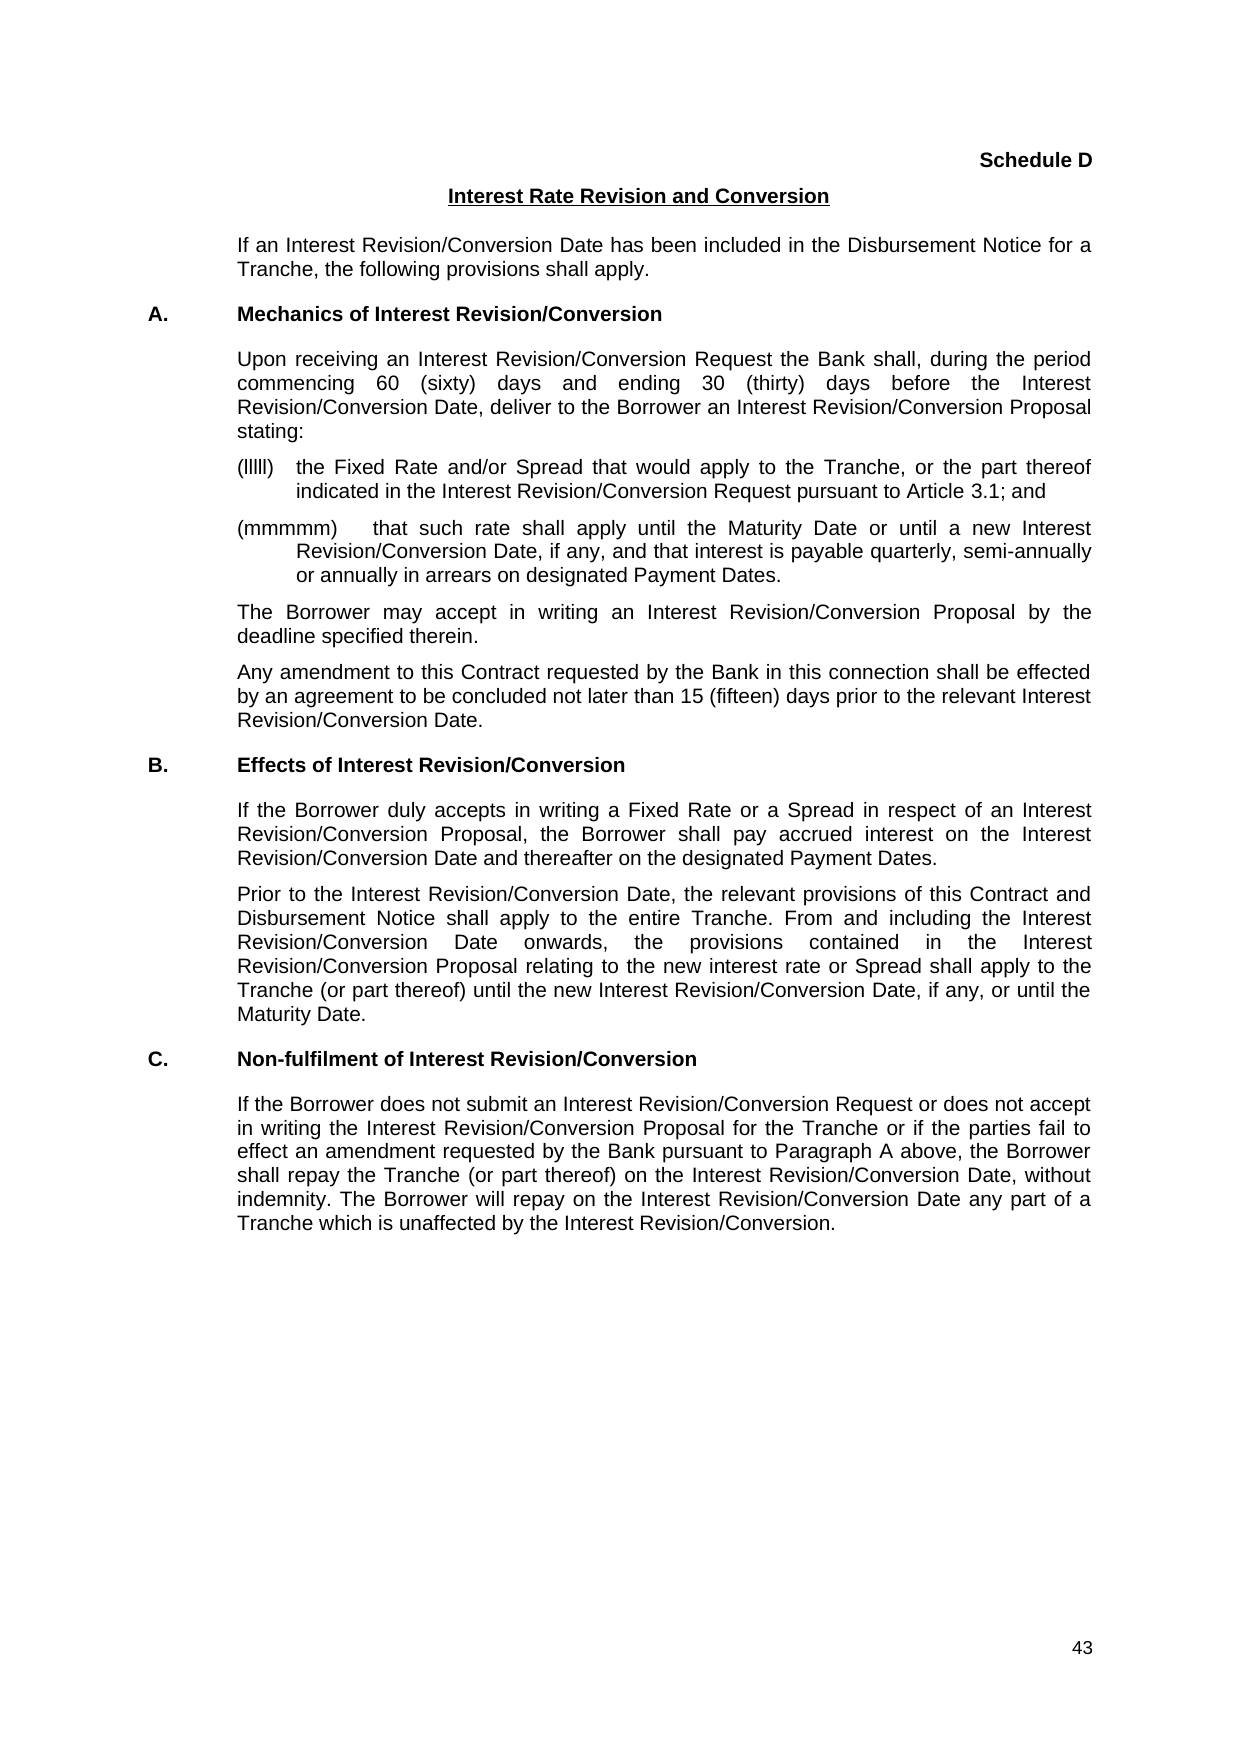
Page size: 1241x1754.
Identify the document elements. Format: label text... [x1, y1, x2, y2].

text Interest Rate Revision and Conversion [185, 184, 1093, 208]
text If the Borrower duly accepts in writing a Fixed Rate or a Spread in respect of an Interest Revision/Conversion Proposal, the Borrower shall pay accrued interest on the Interest Revision/Conversion Date and thereafter on the designated Payment Dates. [237, 798, 1093, 869]
text Mechanics of Interest Revision/Conversion [148, 302, 1093, 326]
list that such rate shall apply until the Maturity Date or until a new Interest Revision/Conversion Date, if any, and that interest is payable quarterly, semi-annually or annually in arrears on designated Payment Dates. [237, 515, 1093, 587]
text Any amendment to this Contract requested by the Bank in this connection shall be effected by an agreement to be concluded not later than 15 (fifteen) days prior to the relevant Interest Revision/Conversion Date. [237, 660, 1093, 732]
text The Borrower may accept in writing an Interest Revision/Conversion Proposal by the deadline specified therein. [237, 600, 1093, 648]
text Non-fulfilment of Interest Revision/Conversion [148, 1047, 1093, 1071]
text Prior to the Interest Revision/Conversion Date, the relevant provisions of this Contract and Disbursement Notice shall apply to the entire Tranche. From and including the Interest Revision/Conversion Date onwards, the provisions contained in the Interest Revision/Conversion Proposal relating to the new interest rate or Spread shall apply to the Tranche (or part thereof) until the new Interest Revision/Conversion Date, if any, or until the Maturity Date. [237, 882, 1093, 1026]
text Upon receiving an Interest Revision/Conversion Request the Bank shall, during the period commencing 60 (sixty) days and ending 30 (thirty) days before the Interest Revision/Conversion Date, deliver to the Borrower an Interest Revision/Conversion Proposal stating: [237, 347, 1093, 442]
text Effects of Interest Revision/Conversion [148, 753, 1093, 777]
list the Fixed Rate and/or Spread that would apply to the Tranche, or the part thereof indicated in the Interest Revision/Conversion Request pursuant to Article 3.1; and [237, 455, 1093, 503]
text If an Interest Revision/Conversion Date has been included in the Disbursement Notice for a Tranche, the following provisions shall apply. [237, 233, 1093, 281]
text If the Borrower does not submit an Interest Revision/Conversion Request or does not accept in writing the Interest Revision/Conversion Proposal for the Tranche or if the parties fail to effect an amendment requested by the Bank pursuant to Paragraph A above, the Borrower shall repay the Tranche (or part thereof) on the Interest Revision/Conversion Date, without indemnity. The Borrower will repay on the Interest Revision/Conversion Date any part of a Tranche which is unaffected by the Interest Revision/Conversion. [237, 1091, 1093, 1235]
